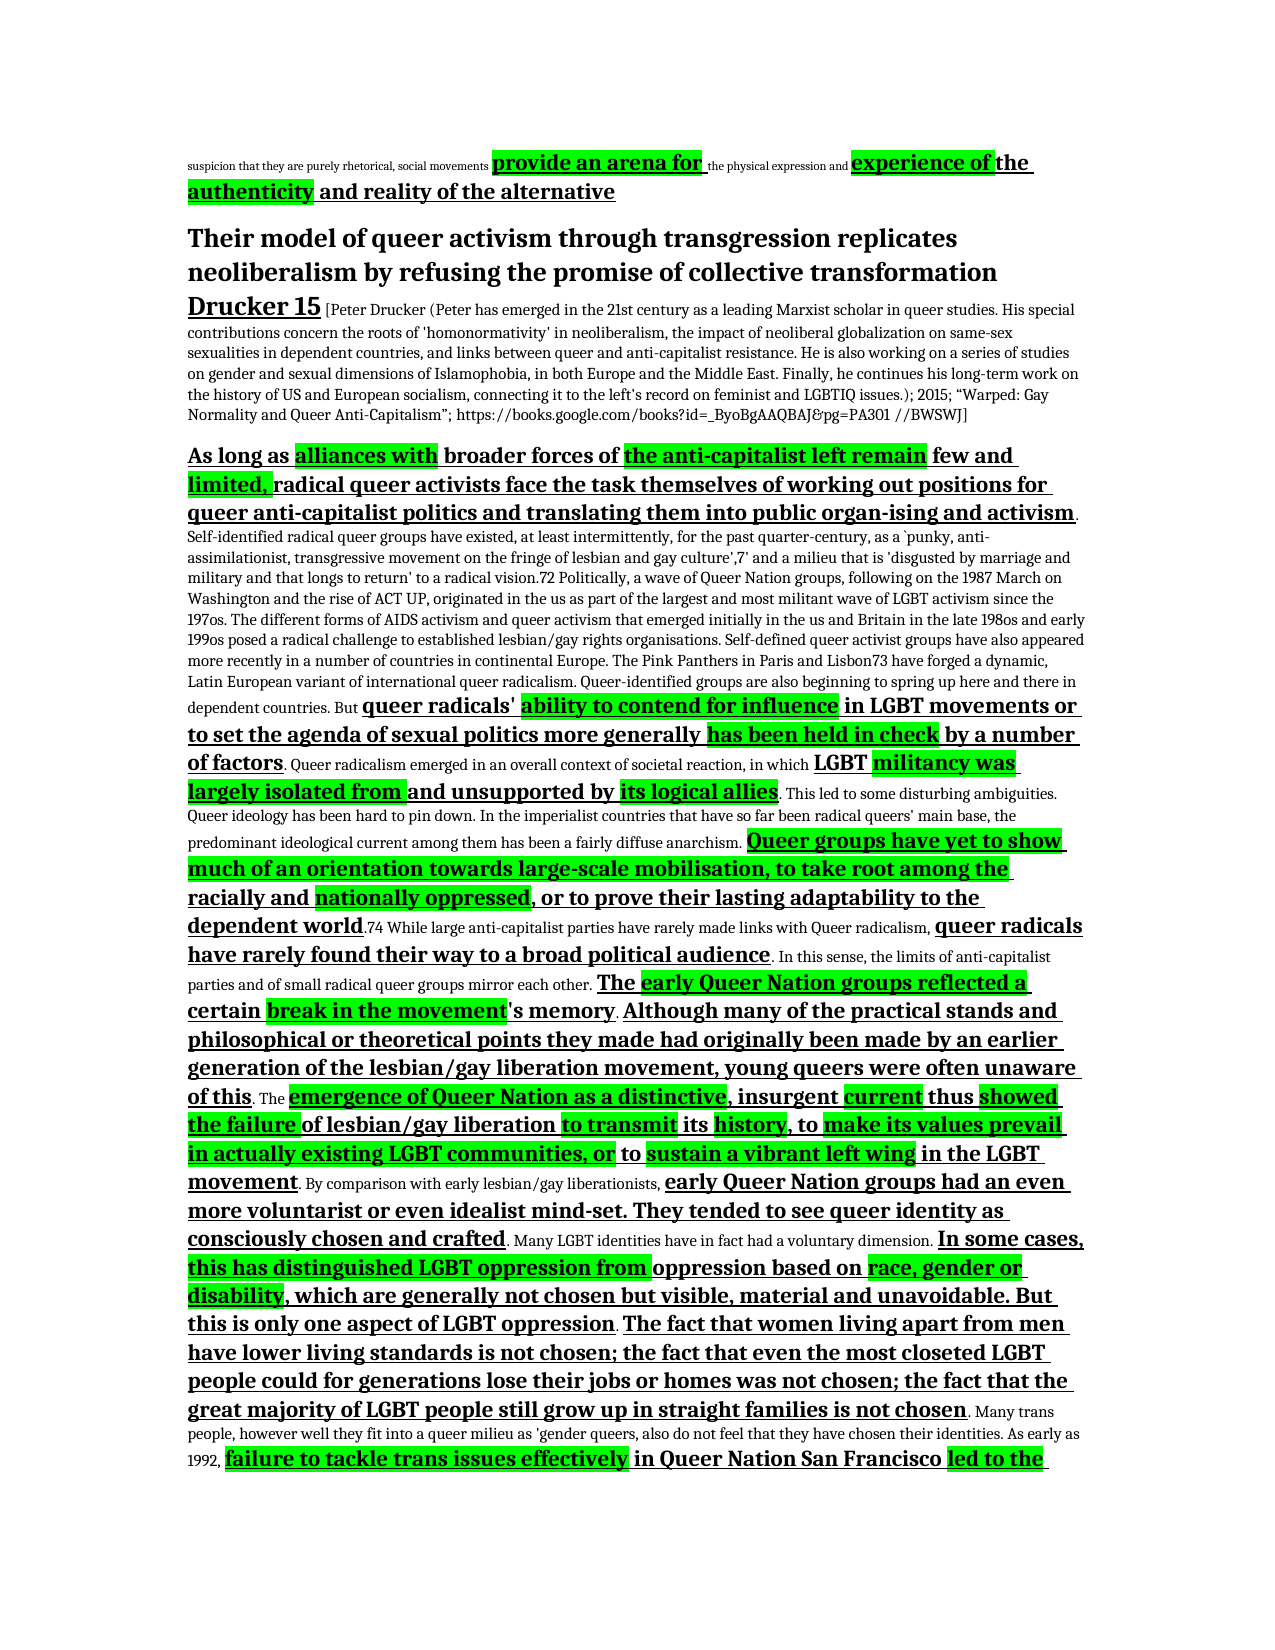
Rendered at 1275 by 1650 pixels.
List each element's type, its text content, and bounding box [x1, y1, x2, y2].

subtitle Their model of queer activism through transgression replicates neoliberalism by refusing the promise of collective transformation [187, 223, 1087, 288]
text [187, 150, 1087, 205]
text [187, 443, 1087, 1472]
text Drucker 15 [Peter Drucker (Peter has emerged in the 21st century as a leading Marxist scholar in queer studies. His special contributions concern the roots of 'homonormativity' in neoliberalism, the impact of neoliberal globalization on same-sex sexualities in dependent countries, and links between queer and anti-capitalist resistance. He is also working on a series of studies on gender and sexual dimensions of Islamophobia, in both Europe and the Middle East. Finally, he continues his long-term work on the history of US and European socialism, connecting it to the left's record on feminist and LGBTIQ issues.); 2015; “Warped: Gay Normality and Queer Anti-Capitalism”; https://books.google.com/books?id=_ByoBgAAQBAJ&pg=PA301 //BWSWJ] [187, 291, 1087, 425]
